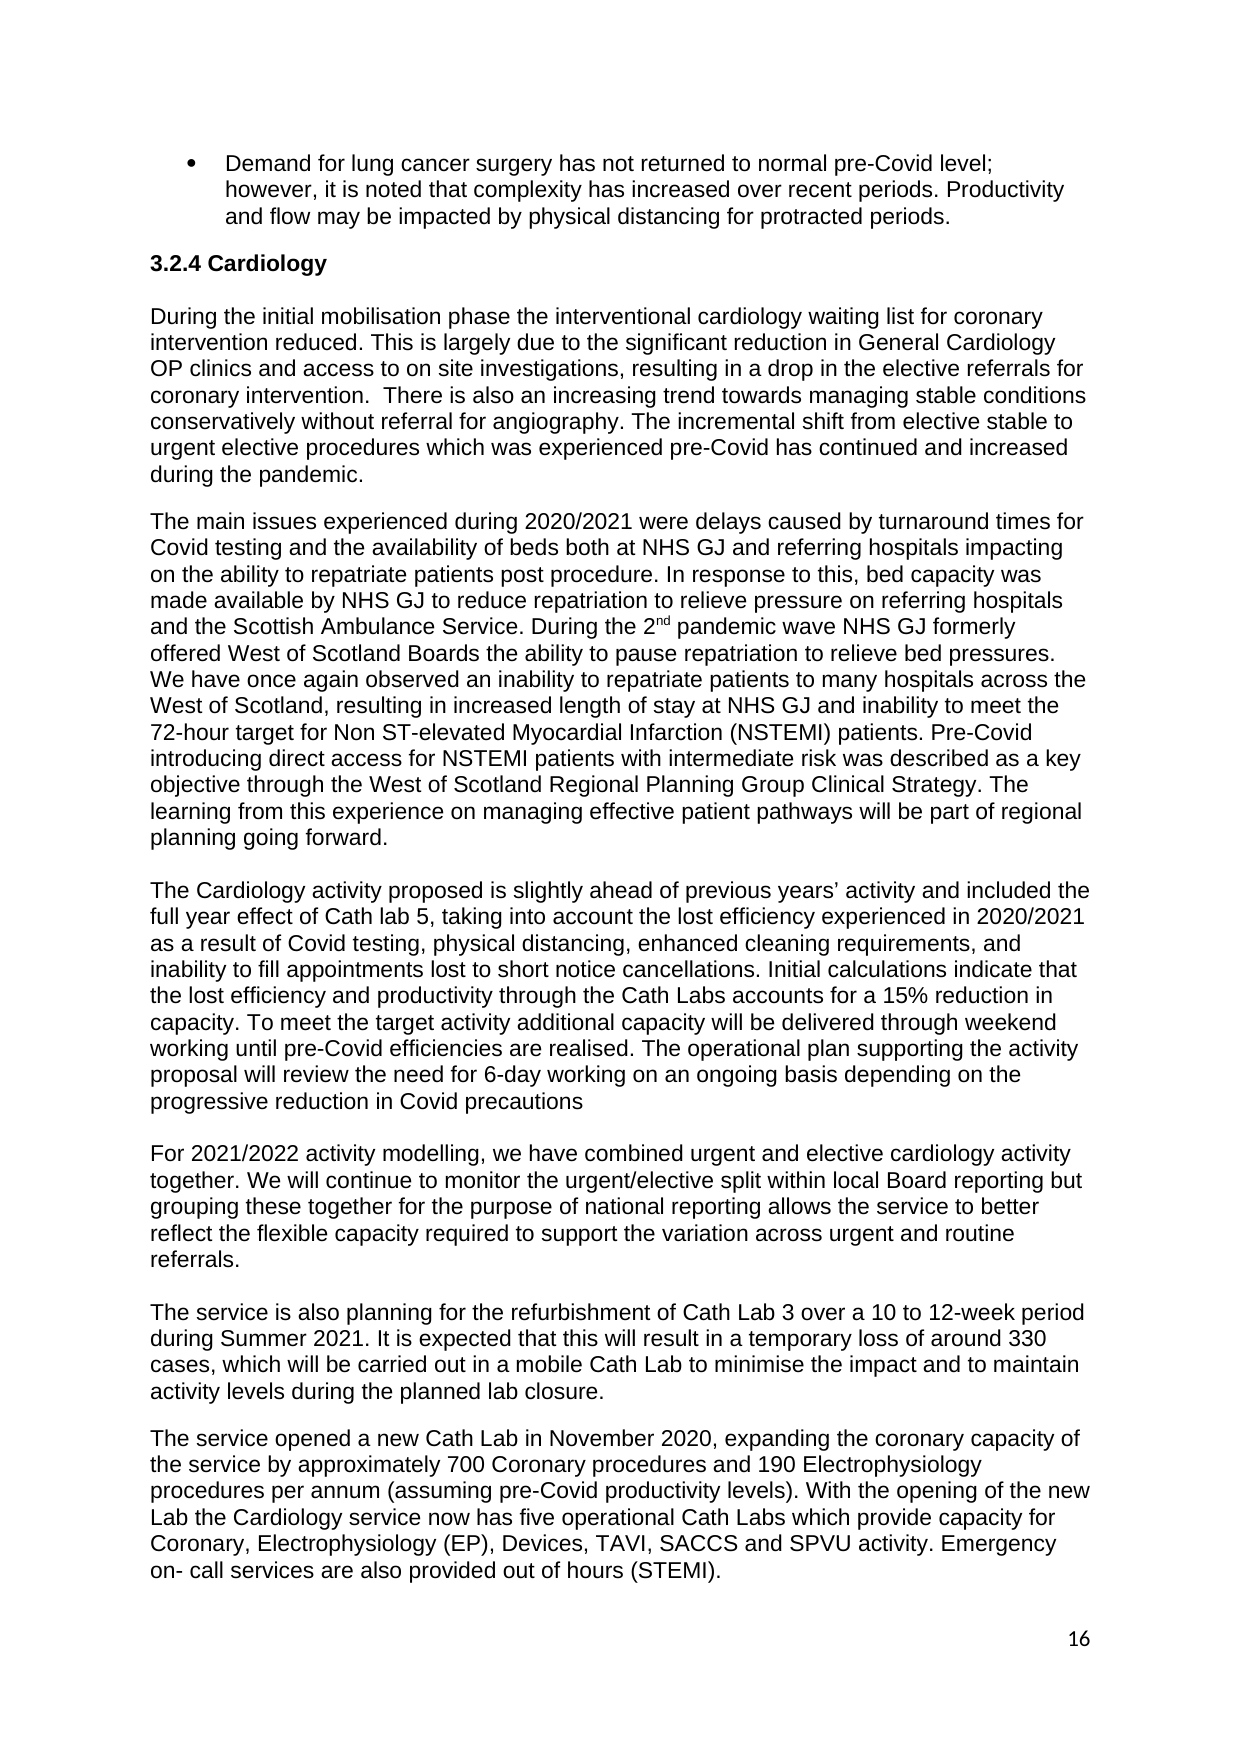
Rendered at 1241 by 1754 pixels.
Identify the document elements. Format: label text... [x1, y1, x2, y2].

text For 2021/2022 activity modelling, we have combined urgent and elective cardiology activity together. We will continue to monitor the urgent/elective split within local Board reporting but grouping these together for the purpose of national reporting allows the service to better reflect the flexible capacity required to support the variation across urgent and routine referrals. [150, 1140, 1090, 1272]
text The main issues experienced during 2020/2021 were delays caused by turnaround times for Covid testing and the availability of beds both at NHS GJ and referring hospitals impacting on the ability to repatriate patients post procedure. In response to this, bed capacity was made available by NHS GJ to reduce repatriation to relieve pressure on referring hospitals and the Scottish Ambulance Service. During the 2nd pandemic wave NHS GJ formerly offered West of Scotland Boards the ability to pause repatriation to relieve bed pressures. We have once again observed an inability to repatriate patients to many hospitals across the West of Scotland, resulting in increased length of stay at NHS GJ and inability to meet the 72-hour target for Non ST-elevated Myocardial Infarction (NSTEMI) patients. Pre-Covid introducing direct access for NSTEMI patients with intermediate risk was described as a key objective through the West of Scotland Regional Planning Group Clinical Strategy. The learning from this experience on managing effective patient pathways will be part of regional planning going forward. [150, 508, 1090, 851]
text The service opened a new Cath Lab in November 2020, expanding the coronary capacity of the service by approximately 700 Coronary procedures and 190 Electrophysiology procedures per annum (assuming pre-Covid productivity levels). With the opening of the new Lab the Cardiology service now has five operational Cath Labs which provide capacity for Coronary, Electrophysiology (EP), Devices, TAVI, SACCS and SPVU activity. Emergency on- call services are also provided out of hours (STEMI). [150, 1425, 1090, 1583]
list Demand for lung cancer surgery has not returned to normal pre-Covid level; however, it is noted that complexity has increased over recent periods. Productivity and flow may be impacted by physical distancing for protracted periods. [187, 150, 1090, 229]
text 3.2.4 Cardiology [150, 250, 1090, 276]
text The Cardiology activity proposed is slightly ahead of previous years’ activity and included the full year effect of Cath lab 5, taking into account the lost efficiency experienced in 2020/2021 as a result of Covid testing, physical distancing, enhanced cleaning requirements, and inability to fill appointments lost to short notice cancellations. Initial calculations indicate that the lost efficiency and productivity through the Cath Labs accounts for a 15% reduction in capacity. To meet the target activity additional capacity will be delivered through weekend working until pre-Covid efficiencies are realised. The operational plan supporting the activity proposal will review the need for 6-day working on an ongoing basis depending on the progressive reduction in Covid precautions [150, 877, 1090, 1114]
text The service is also planning for the refurbishment of Cath Lab 3 over a 10 to 12-week period during Summer 2021. It is expected that this will result in a temporary loss of around 330 cases, which will be carried out in a mobile Cath Lab to minimise the impact and to maintain activity levels during the planned lab closure. [150, 1298, 1090, 1404]
text During the initial mobilisation phase the interventional cardiology waiting list for coronary intervention reduced. This is largely due to the significant reduction in General Cardiology OP clinics and access to on site investigations, resulting in a drop in the elective referrals for coronary intervention. There is also an increasing trend towards managing stable conditions conservatively without referral for angiography. The incremental shift from elective stable to urgent elective procedures which was experienced pre-Covid has continued and increased during the pandemic. [150, 303, 1090, 487]
